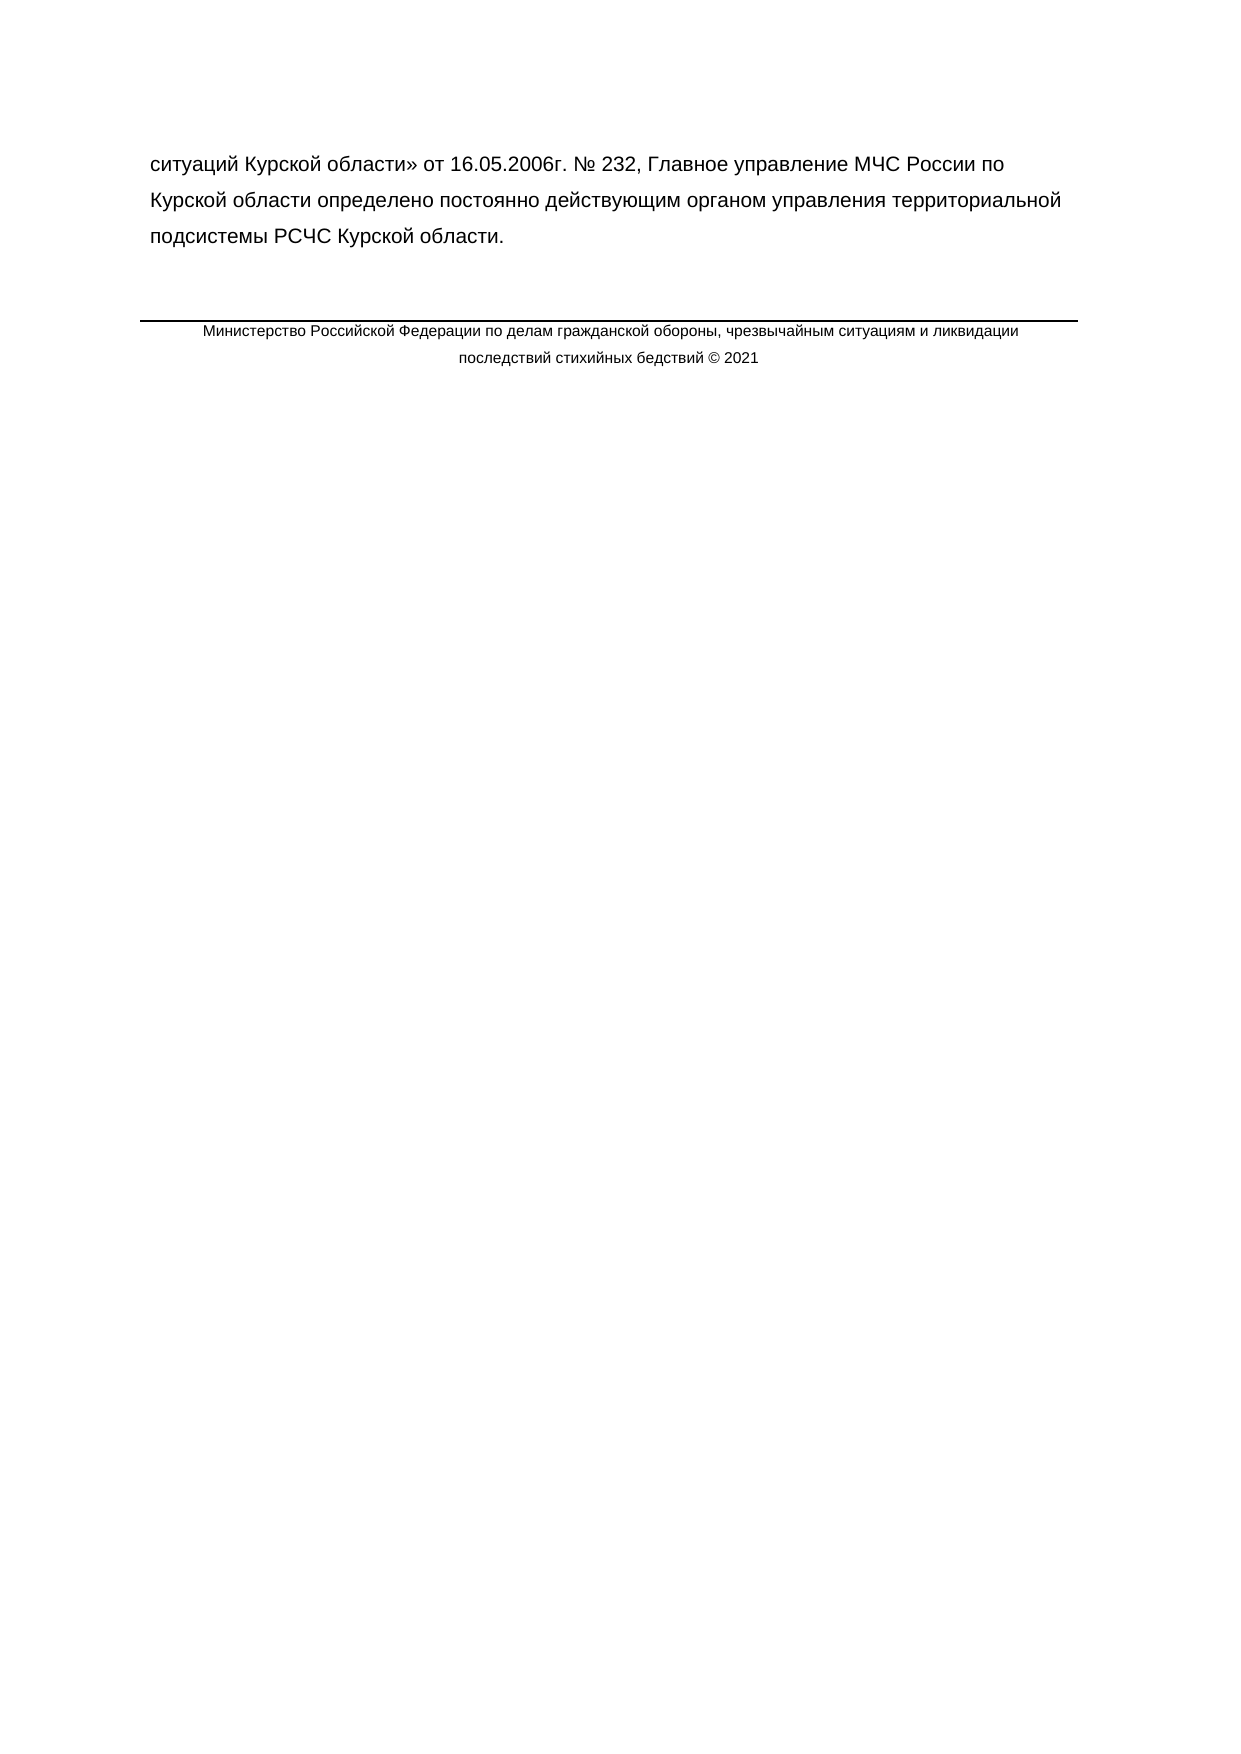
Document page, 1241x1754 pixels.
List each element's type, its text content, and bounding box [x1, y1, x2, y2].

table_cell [140, 150, 1078, 320]
table_cell Министерство Российской Федерации по делам гражданской обороны, чрезвычайным ситуациям и ликвидации последствий стихийных бедствий © 2021 [140, 322, 1078, 404]
